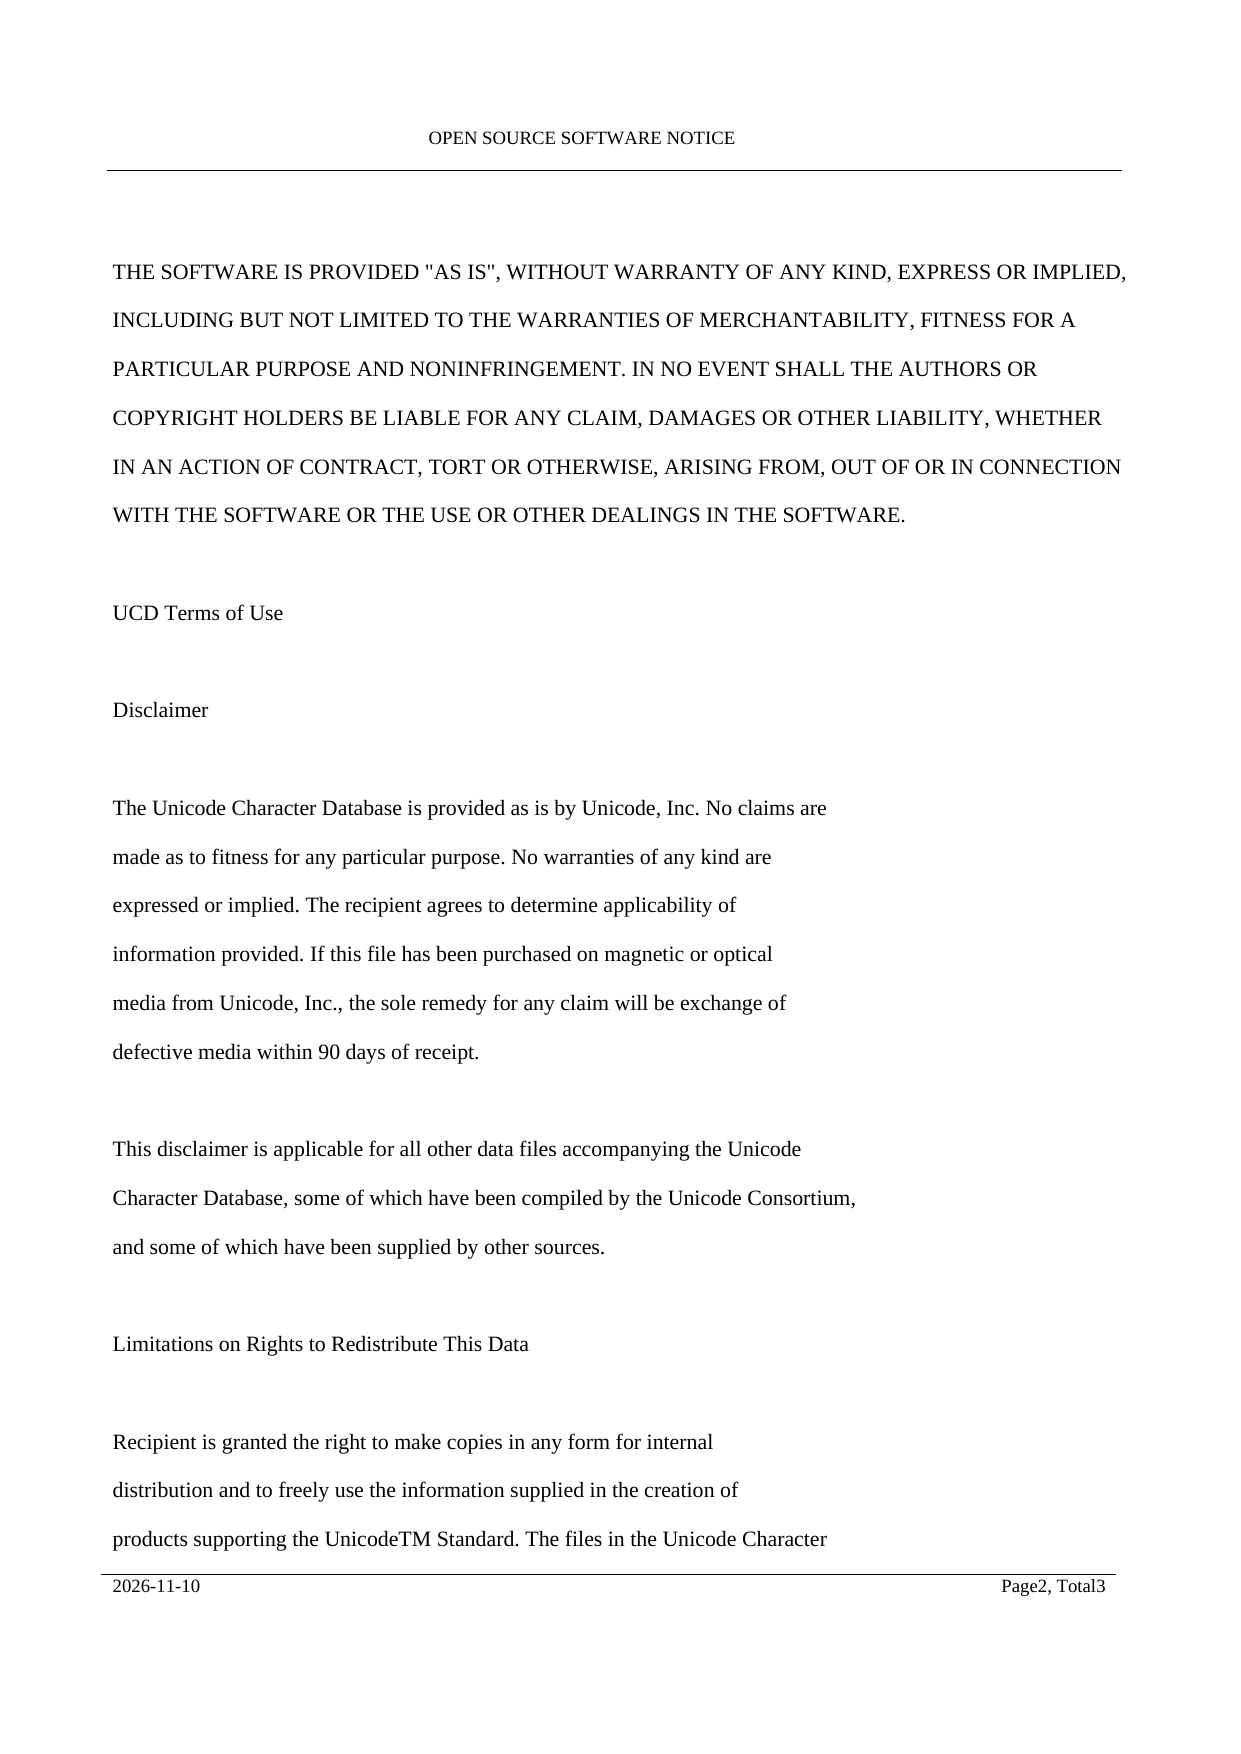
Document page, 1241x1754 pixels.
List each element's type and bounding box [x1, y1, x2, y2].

text [112, 206, 1128, 1555]
